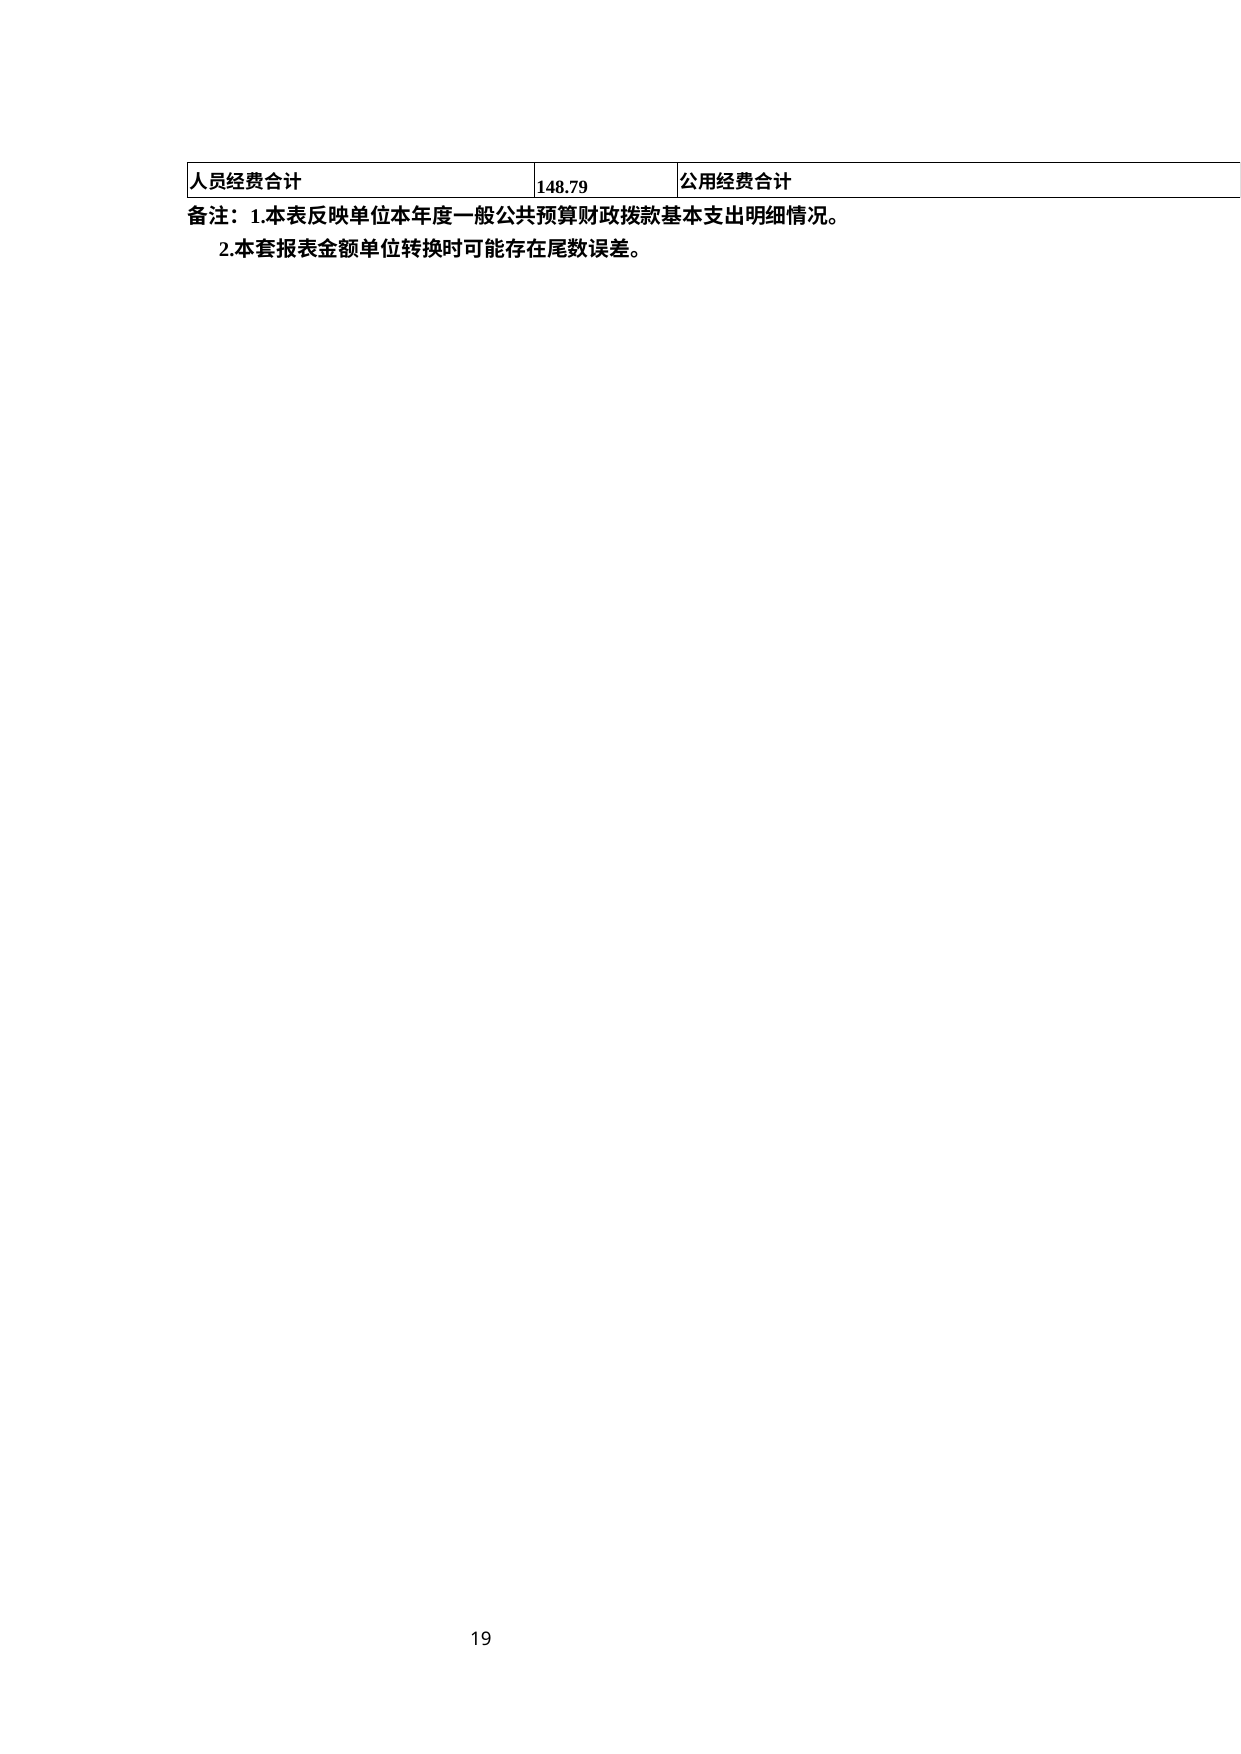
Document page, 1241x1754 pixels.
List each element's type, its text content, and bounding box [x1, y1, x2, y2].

text 备注：1.本表反映单位本年度一般公共预算财政拨款基本支出明细情况。 2.本套报表金额单位转换时可能存在尾数误差。 [187, 198, 1053, 361]
table_cell 人员经费合计 [188, 163, 534, 197]
table_cell 148.79 [535, 163, 677, 197]
table_cell 公用经费合计 [678, 163, 1240, 197]
